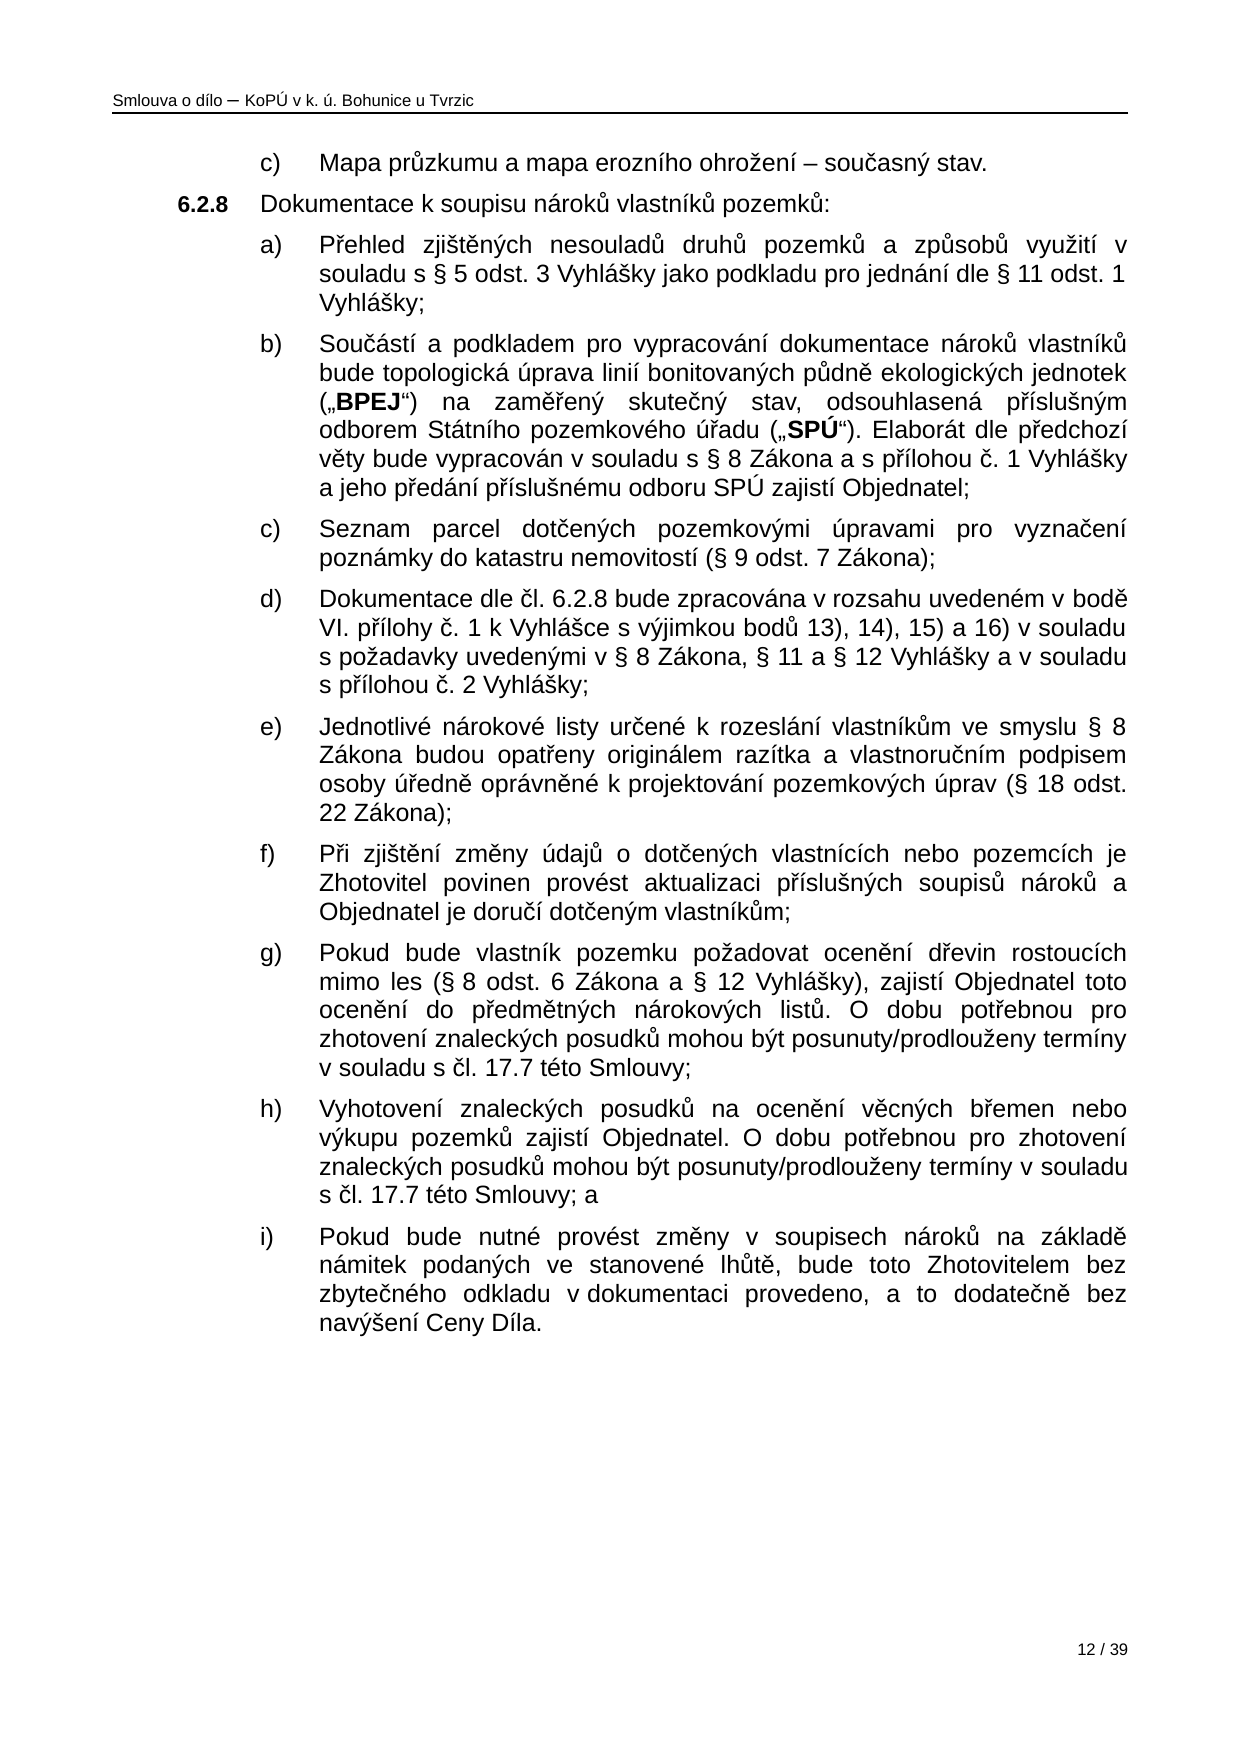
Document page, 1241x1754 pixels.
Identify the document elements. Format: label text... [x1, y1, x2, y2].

list Přehled zjištěných nesouladů druhů pozemků a způsobů využití v souladu s § 5 odst. 3 Vyhlášky jako podkladu pro jednání dle § 11 odst. 1 Vyhlášky; [260, 230, 1128, 316]
list Jednotlivé nárokové listy určené k rozeslání vlastníkům ve smyslu § 8 Zákona budou opatřeny originálem razítka a vlastnoručním podpisem osoby úředně oprávněné k projektování pozemkových úprav (§ 18 odst. 22 Zákona); [260, 711, 1128, 826]
list Pokud bude vlastník pozemku požadovat ocenění dřevin rostoucích mimo les (§ 8 odst. 6 Zákona a § 12 Vyhlášky), zajistí Objednatel toto ocenění do předmětných nárokových listů. O dobu potřebnou pro zhotovení znaleckých posudků mohou být posunuty/prodlouženy termíny v souladu s čl. 17.7 této Smlouvy; [260, 938, 1128, 1081]
list Při zjištění změny údajů o dotčených vlastnících nebo pozemcích je Zhotovitel povinen provést aktualizaci příslušných soupisů nároků a Objednatel je doručí dotčeným vlastníkům; [260, 839, 1128, 925]
list Dokumentace dle čl. 6.2.8 bude zpracována v rozsahu uvedeném v bodě VI. přílohy č. 1 k Vyhlášce s výjimkou bodů 13), 14), 15) a 16) v souladu s požadavky uvedenými v § 8 Zákona, § 11 a § 12 Vyhlášky a v souladu s přílohou č. 2 Vyhlášky; [260, 584, 1128, 699]
list Součástí a podkladem pro vypracování dokumentace nároků vlastníků bude topologická úprava linií bonitovaných půdně ekologických jednotek („BPEJ“) na zaměřený skutečný stav, odsouhlasená příslušným odborem Státního pozemkového úřadu („SPÚ“). Elaborát dle předchozí věty bude vypracován v souladu s § 8 Zákona a s přílohou č. 1 Vyhlášky a jeho předání příslušnému odboru SPÚ zajistí Objednatel; [260, 329, 1128, 501]
list Mapa průzkumu a mapa erozního ohrožení – současný stav. [260, 148, 1128, 176]
list Vyhotovení znaleckých posudků na ocenění věcných břemen nebo výkupu pozemků zajistí Objednatel. O dobu potřebnou pro zhotovení znaleckých posudků mohou být posunuty/prodlouženy termíny v souladu s čl. 17.7 této Smlouvy; a [260, 1094, 1128, 1209]
text Dokumentace k soupisu nároků vlastníků pozemků: [177, 189, 1128, 218]
list Seznam parcel dotčených pozemkovými úpravami pro vyznačení poznámky do katastru nemovitostí (§ 9 odst. 7 Zákona); [260, 514, 1128, 571]
list Pokud bude nutné provést změny v soupisech nároků na základě námitek podaných ve stanovené lhůtě, bude toto Zhotovitelem bez zbytečného odkladu v dokumentaci provedeno, a to dodatečně bez navýšení Ceny Díla. [260, 1221, 1128, 1336]
